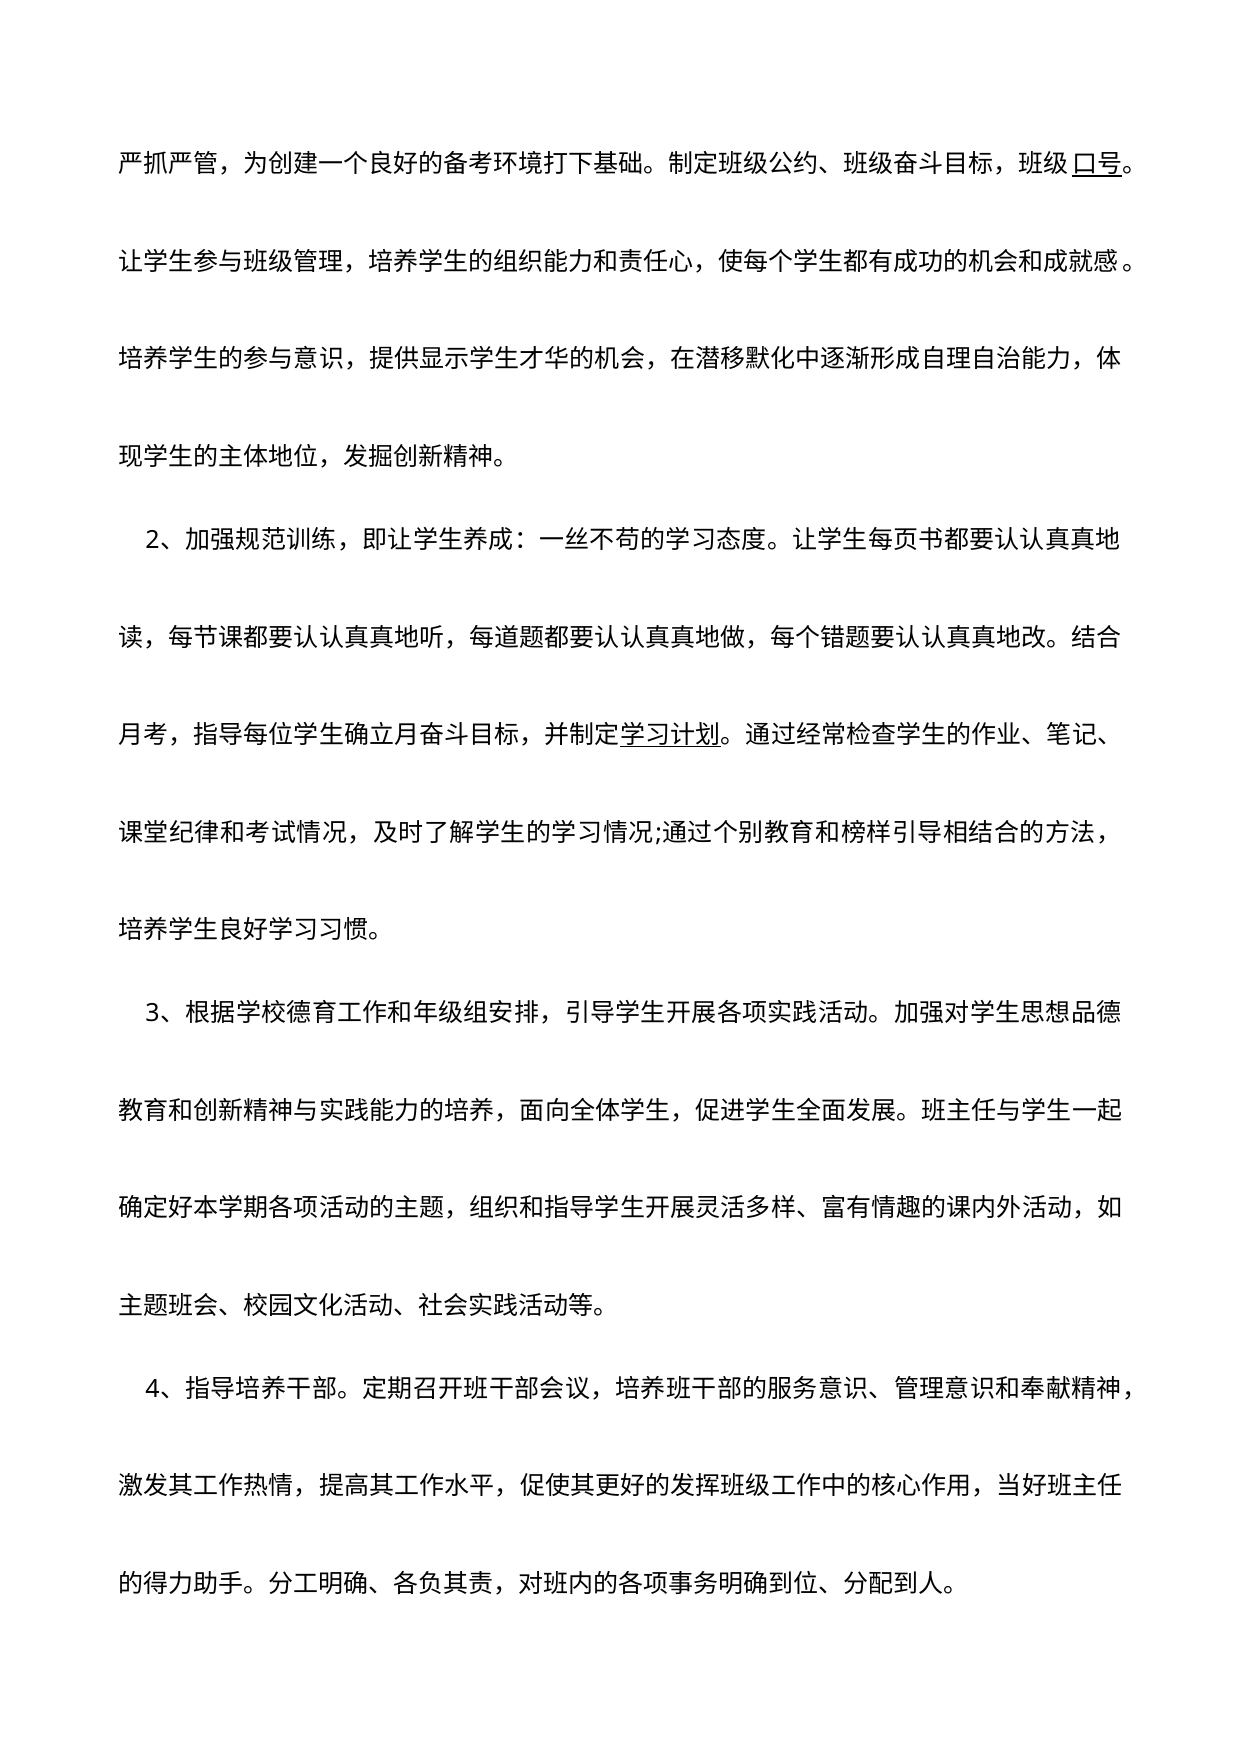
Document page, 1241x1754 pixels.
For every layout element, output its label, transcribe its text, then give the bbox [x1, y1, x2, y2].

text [118, 129, 1122, 487]
text 3、根据学校德育工作和年级组安排，引导学生开展各项实践活动。加强对学生思想品德教育和创新精神与实践能力的培养，面向全体学生，促进学生全面发展。班主任与学生一起确定好本学期各项活动的主题，组织和指导学生开展灵活多样、富有情趣的课内外活动，如主题班会、校园文化活动、社会实践活动等。 [118, 978, 1122, 1336]
text 4、指导培养干部。定期召开班干部会议，培养班干部的服务意识、管理意识和奉献精神，激发其工作热情，提高其工作水平，促使其更好的发挥班级工作中的核心作用，当好班主任的得力助手。分工明确、各负其责，对班内的各项事务明确到位、分配到人。 [118, 1354, 1122, 1614]
text 2、加强规范训练，即让学生养成：一丝不苟的学习态度。让学生每页书都要认认真真地读，每节课都要认认真真地听，每道题都要认认真真地做，每个错题要认认真真地改。结合月考，指导每位学生确立月奋斗目标，并制定学习计划。通过经常检查学生的作业、笔记、课堂纪律和考试情况，及时了解学生的学习情况;通过个别教育和榜样引导相结合的方法，培养学生良好学习习惯。 [118, 505, 1122, 960]
